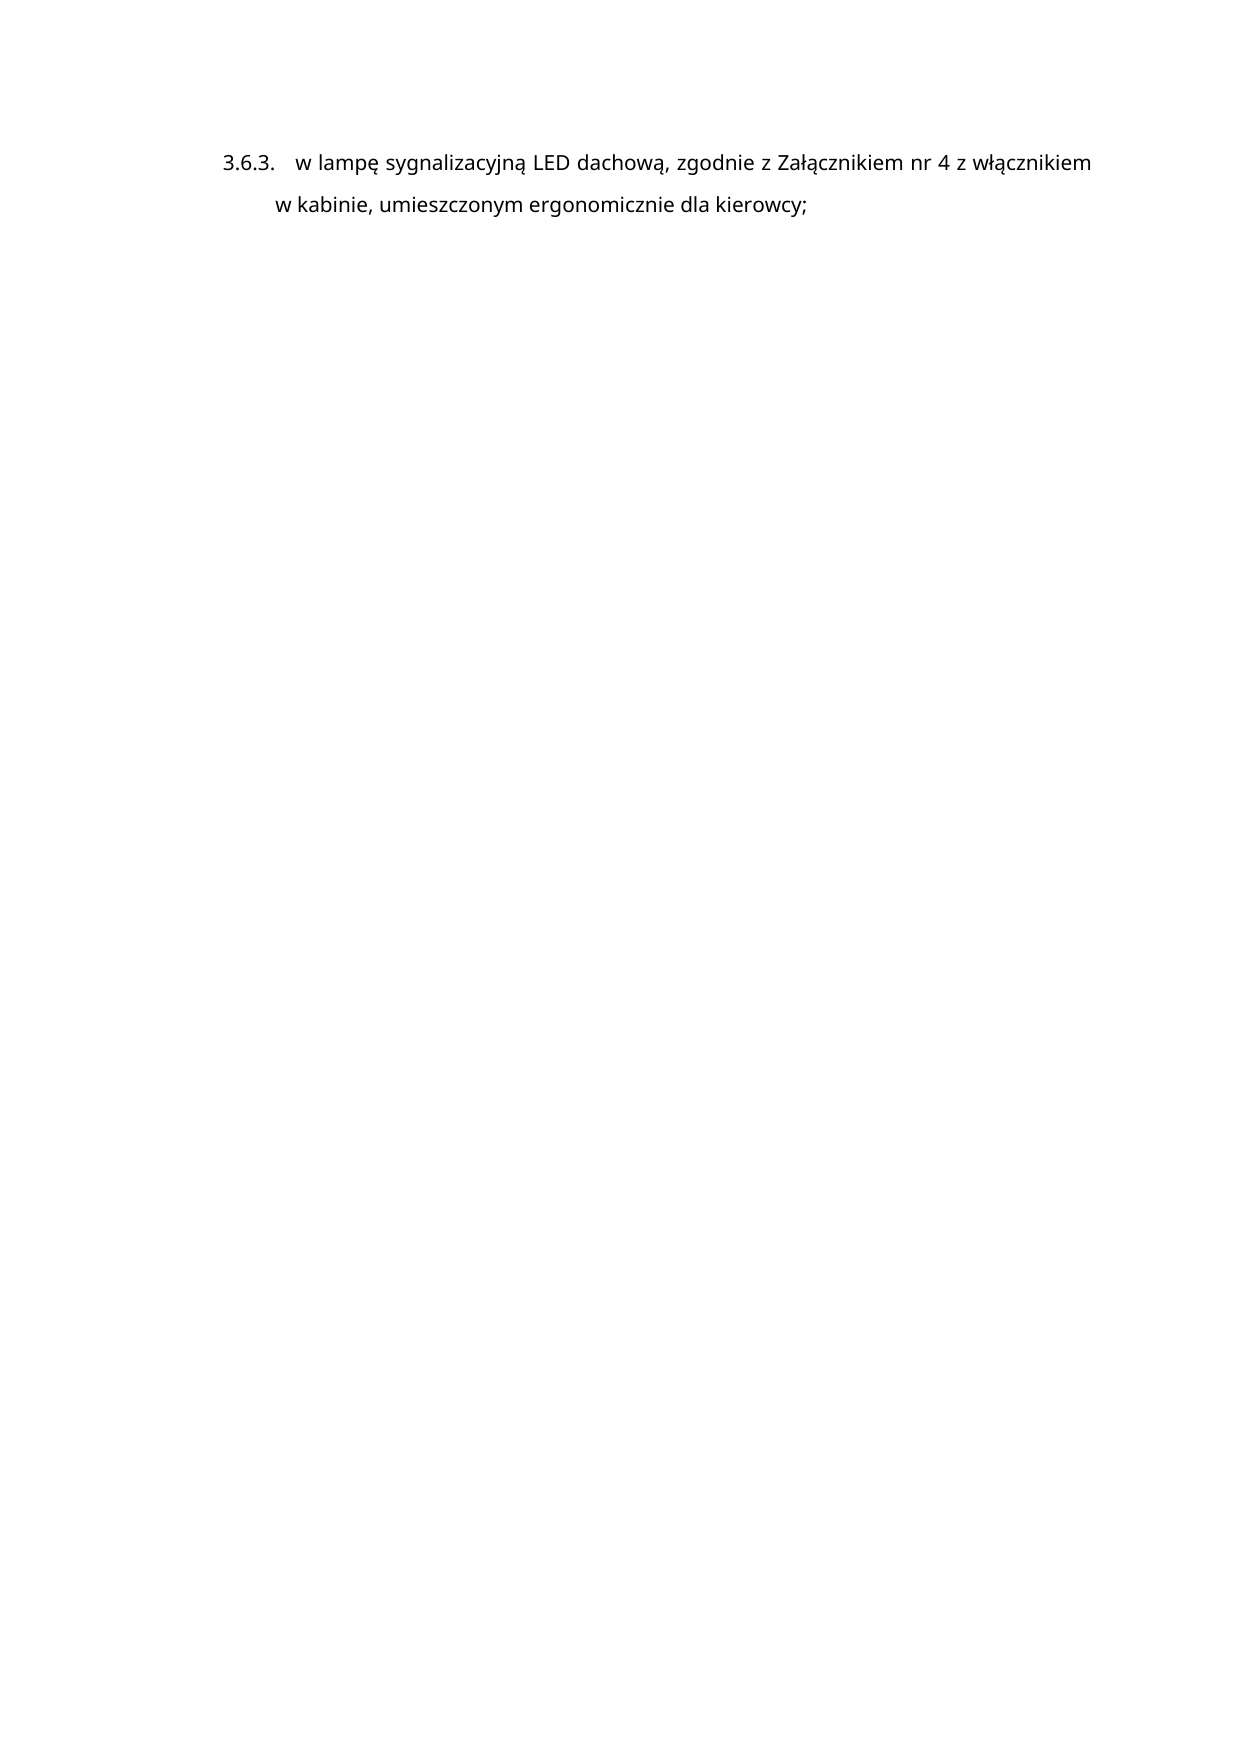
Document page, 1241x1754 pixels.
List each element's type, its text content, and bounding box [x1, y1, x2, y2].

list w lampę sygnalizacyjną LED dachową, zgodnie z Załącznikiem nr 4 z włącznikiem w kabinie, umieszczonym ergonomicznie dla kierowcy; [223, 148, 1093, 219]
